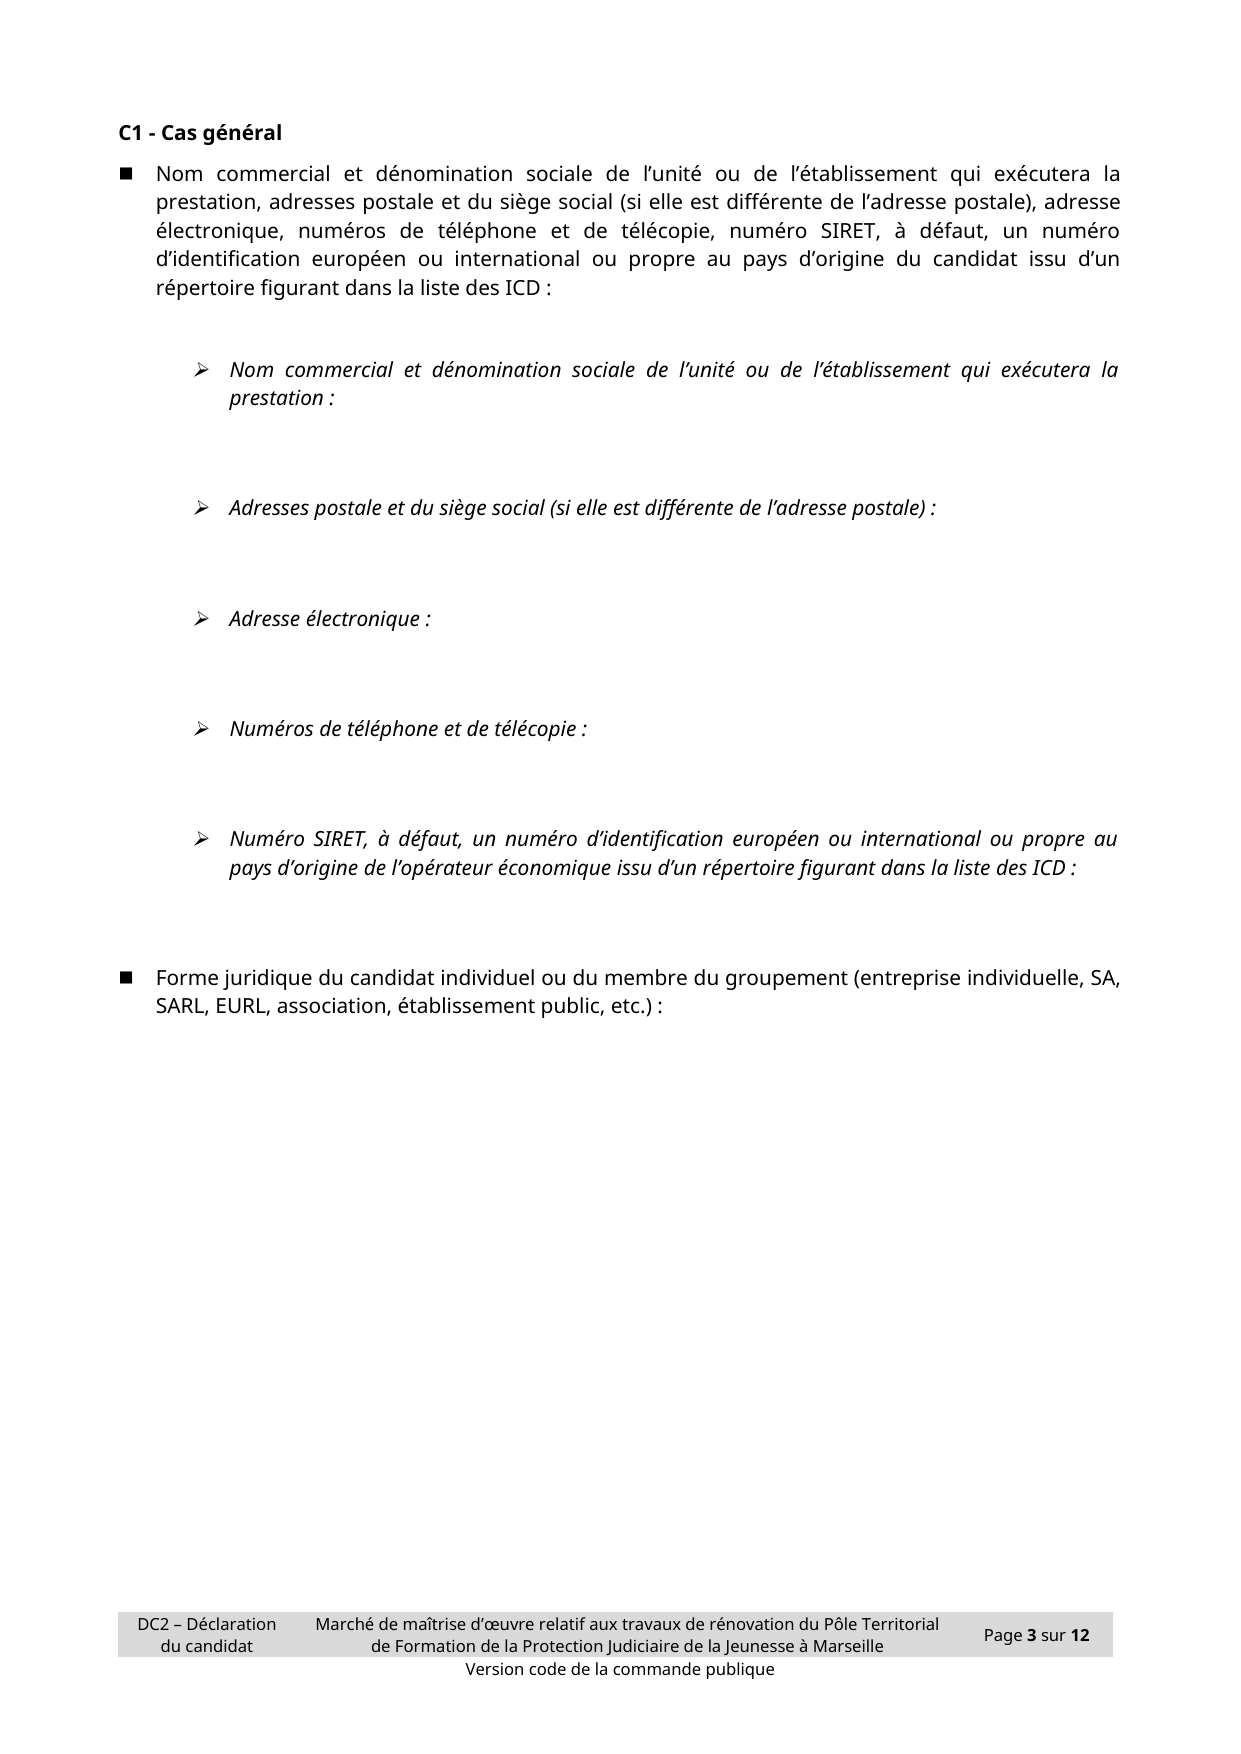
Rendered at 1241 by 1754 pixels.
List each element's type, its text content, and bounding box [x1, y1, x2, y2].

text C1 - Cas général [118, 118, 1122, 147]
list Forme juridique du candidat individuel ou du membre du groupement (entreprise individuelle, SA, SARL, EURL, association, établissement public, etc.) : [118, 963, 1122, 1020]
list Nom commercial et dénomination sociale de l’unité ou de l’établissement qui exécutera la prestation, adresses postale et du siège social (si elle est différente de l’adresse postale), adresse électronique, numéros de téléphone et de télécopie, numéro SIRET, à défaut, un numéro d’identification européen ou international ou propre au pays d’origine du candidat issu d’un répertoire figurant dans la liste des ICD : [118, 159, 1122, 301]
list Numéros de téléphone et de télécopie : [192, 714, 1122, 742]
list Numéro SIRET, à défaut, un numéro d’identification européen ou international ou propre au pays d’origine de l’opérateur économique issu d’un répertoire figurant dans la liste des ICD : [192, 824, 1122, 881]
list Adresses postale et du siège social (si elle est différente de l’adresse postale) : [192, 493, 1122, 522]
list Nom commercial et dénomination sociale de l’unité ou de l’établissement qui exécutera la prestation : [192, 355, 1122, 412]
list Adresse électronique : [192, 604, 1122, 632]
